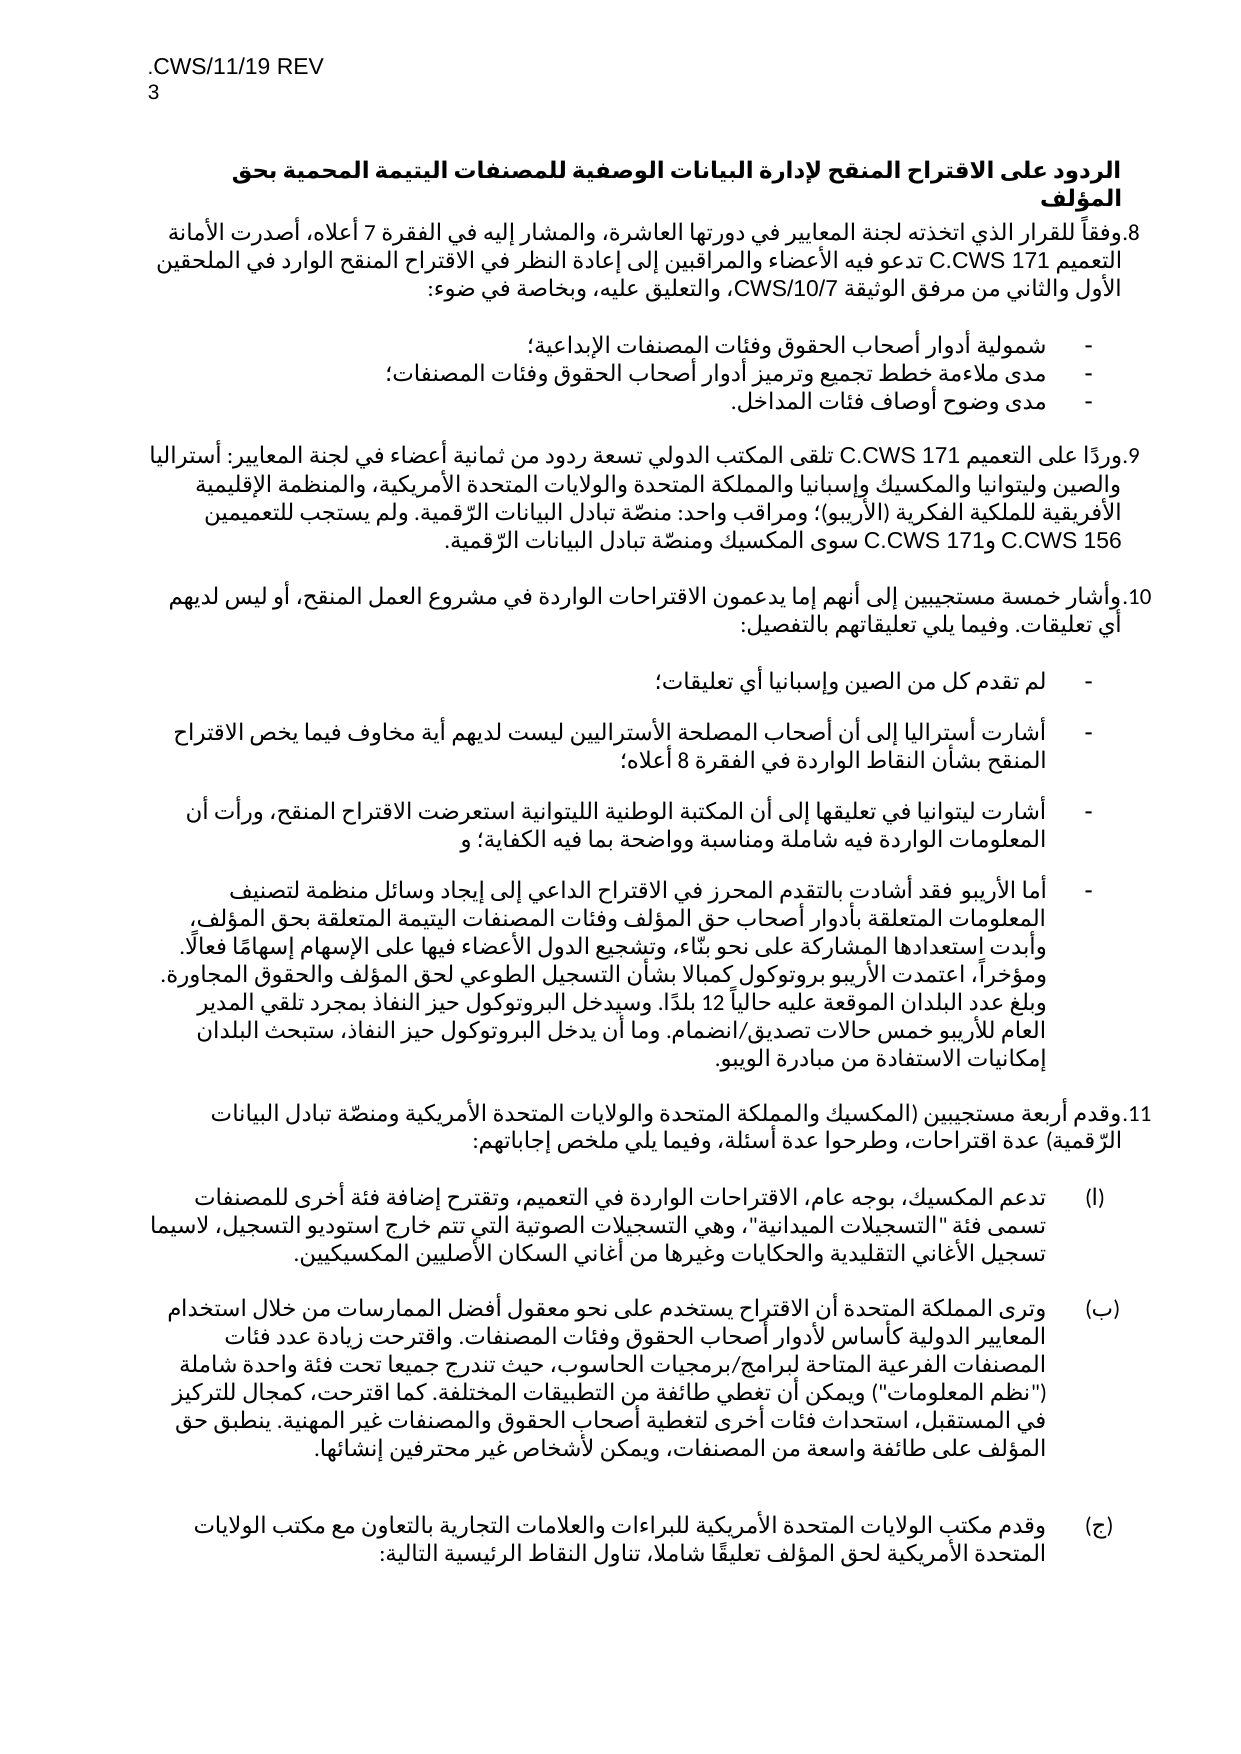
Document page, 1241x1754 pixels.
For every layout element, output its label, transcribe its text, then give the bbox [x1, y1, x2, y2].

list وردًا على التعميم C.CWS 171 تلقى المكتب الدولي تسعة ردود من ثمانية أعضاء في لجنة المعايير: أستراليا والصين وليتوانيا والمكسيك وإسبانيا والمملكة المتحدة والولايات المتحدة الأمريكية، والمنظمة الإقليمية الأفريقية للملكية الفكرية (الأريبو)؛ ومراقب واحد: منصّة تبادل البيانات الرّقمية. ولم يستجب للتعميمين C.CWS 156 وC.CWS 171 سوى المكسيك ومنصّة تبادل البيانات الرّقمية. [148, 442, 1122, 554]
list أشارت ليتوانيا في تعليقها إلى أن المكتبة الوطنية الليتوانية استعرضت الاقتراح المنقح، ورأت أن المعلومات الواردة فيه شاملة ومناسبة وواضحة بما فيه الكفاية؛ و [148, 797, 1084, 853]
list وقدم مكتب الولايات المتحدة الأمريكية للبراءات والعلامات التجارية بالتعاون مع مكتب الولايات المتحدة الأمريكية لحق المؤلف تعليقًا شاملا، تناول النقاط الرئيسية التالية: [148, 1511, 1084, 1567]
list أشارت أستراليا إلى أن أصحاب المصلحة الأستراليين ليست لديهم أية مخاوف فيما يخص الاقتراح المنقح بشأن النقاط الواردة في الفقرة 8 أعلاه؛ [148, 718, 1084, 774]
list وأشار خمسة مستجيبين إلى أنهم إما يدعمون الاقتراحات الواردة في مشروع العمل المنقح، أو ليس لديهم أي تعليقات. وفيما يلي تعليقاتهم بالتفصيل: [148, 582, 1122, 638]
list لم تقدم كل من الصين وإسبانيا أي تعليقات؛ [148, 667, 1084, 695]
list مدى وضوح أوصاف فئات المداخل. [148, 387, 1084, 415]
subtitle الردود على الاقتراح المنقح لإدارة البيانات الوصفية للمصنفات اليتيمة المحمية بحق المؤلف [148, 156, 1122, 212]
list وفقاً للقرار الذي اتخذته لجنة المعايير في دورتها العاشرة، والمشار إليه في الفقرة 7 أعلاه، أصدرت الأمانة التعميم C.CWS 171 تدعو فيه الأعضاء والمراقبين إلى إعادة النظر في الاقتراح المنقح الوارد في الملحقين الأول والثاني من مرفق الوثيقة CWS/10/7، والتعليق عليه، وبخاصة في ضوء: [148, 218, 1122, 302]
list وترى المملكة المتحدة أن الاقتراح يستخدم على نحو معقول أفضل الممارسات من خلال استخدام المعايير الدولية كأساس لأدوار أصحاب الحقوق وفئات المصنفات. واقترحت زيادة عدد فئات المصنفات الفرعية المتاحة لبرامج/برمجيات الحاسوب، حيث تندرج جميعا تحت فئة واحدة شاملة ("نظم المعلومات") ويمكن أن تغطي طائفة من التطبيقات المختلفة. كما اقترحت، كمجال للتركيز في المستقبل، استحداث فئات أخرى لتغطية أصحاب الحقوق والمصنفات غير المهنية. ينطبق حق المؤلف على طائفة واسعة من المصنفات، ويمكن لأشخاص غير محترفين إنشائها. [148, 1294, 1084, 1462]
list تدعم المكسيك، بوجه عام، الاقتراحات الواردة في التعميم، وتقترح إضافة فئة أخرى للمصنفات تسمى فئة "التسجيلات الميدانية"، وهي التسجيلات الصوتية التي تتم خارج استوديو التسجيل، لاسيما تسجيل الأغاني التقليدية والحكايات وغيرها من أغاني السكان الأصليين المكسيكيين. [148, 1183, 1084, 1267]
list شمولية أدوار أصحاب الحقوق وفئات المصنفات الإبداعية؛ [148, 331, 1084, 359]
list أما الأريبو فقد أشادت بالتقدم المحرز في الاقتراح الداعي إلى إيجاد وسائل منظمة لتصنيف المعلومات المتعلقة بأدوار أصحاب حق المؤلف وفئات المصنفات اليتيمة المتعلقة بحق المؤلف، وأبدت استعدادها المشاركة على نحو بنّاء، وتشجيع الدول الأعضاء فيها على الإسهام إسهامًا فعالًا. ومؤخراً، اعتمدت الأريبو بروتوكول كمبالا بشأن التسجيل الطوعي لحق المؤلف والحقوق المجاورة. وبلغ عدد البلدان الموقعة عليه حالياً 12 بلدًا. وسيدخل البروتوكول حيز النفاذ بمجرد تلقي المدير العام للأريبو خمس حالات تصديق/انضمام. وما أن يدخل البروتوكول حيز النفاذ، ستبحث البلدان إمكانيات الاستفادة من مبادرة الويبو. [148, 876, 1084, 1072]
list مدى ملاءمة خطط تجميع وترميز أدوار أصحاب الحقوق وفئات المصنفات؛ [148, 359, 1084, 387]
list وقدم أربعة مستجيبين (المكسيك والمملكة المتحدة والولايات المتحدة الأمريكية ومنصّة تبادل البيانات الرّقمية) عدة اقتراحات، وطرحوا عدة أسئلة، وفيما يلي ملخص إجاباتهم: [148, 1099, 1122, 1155]
